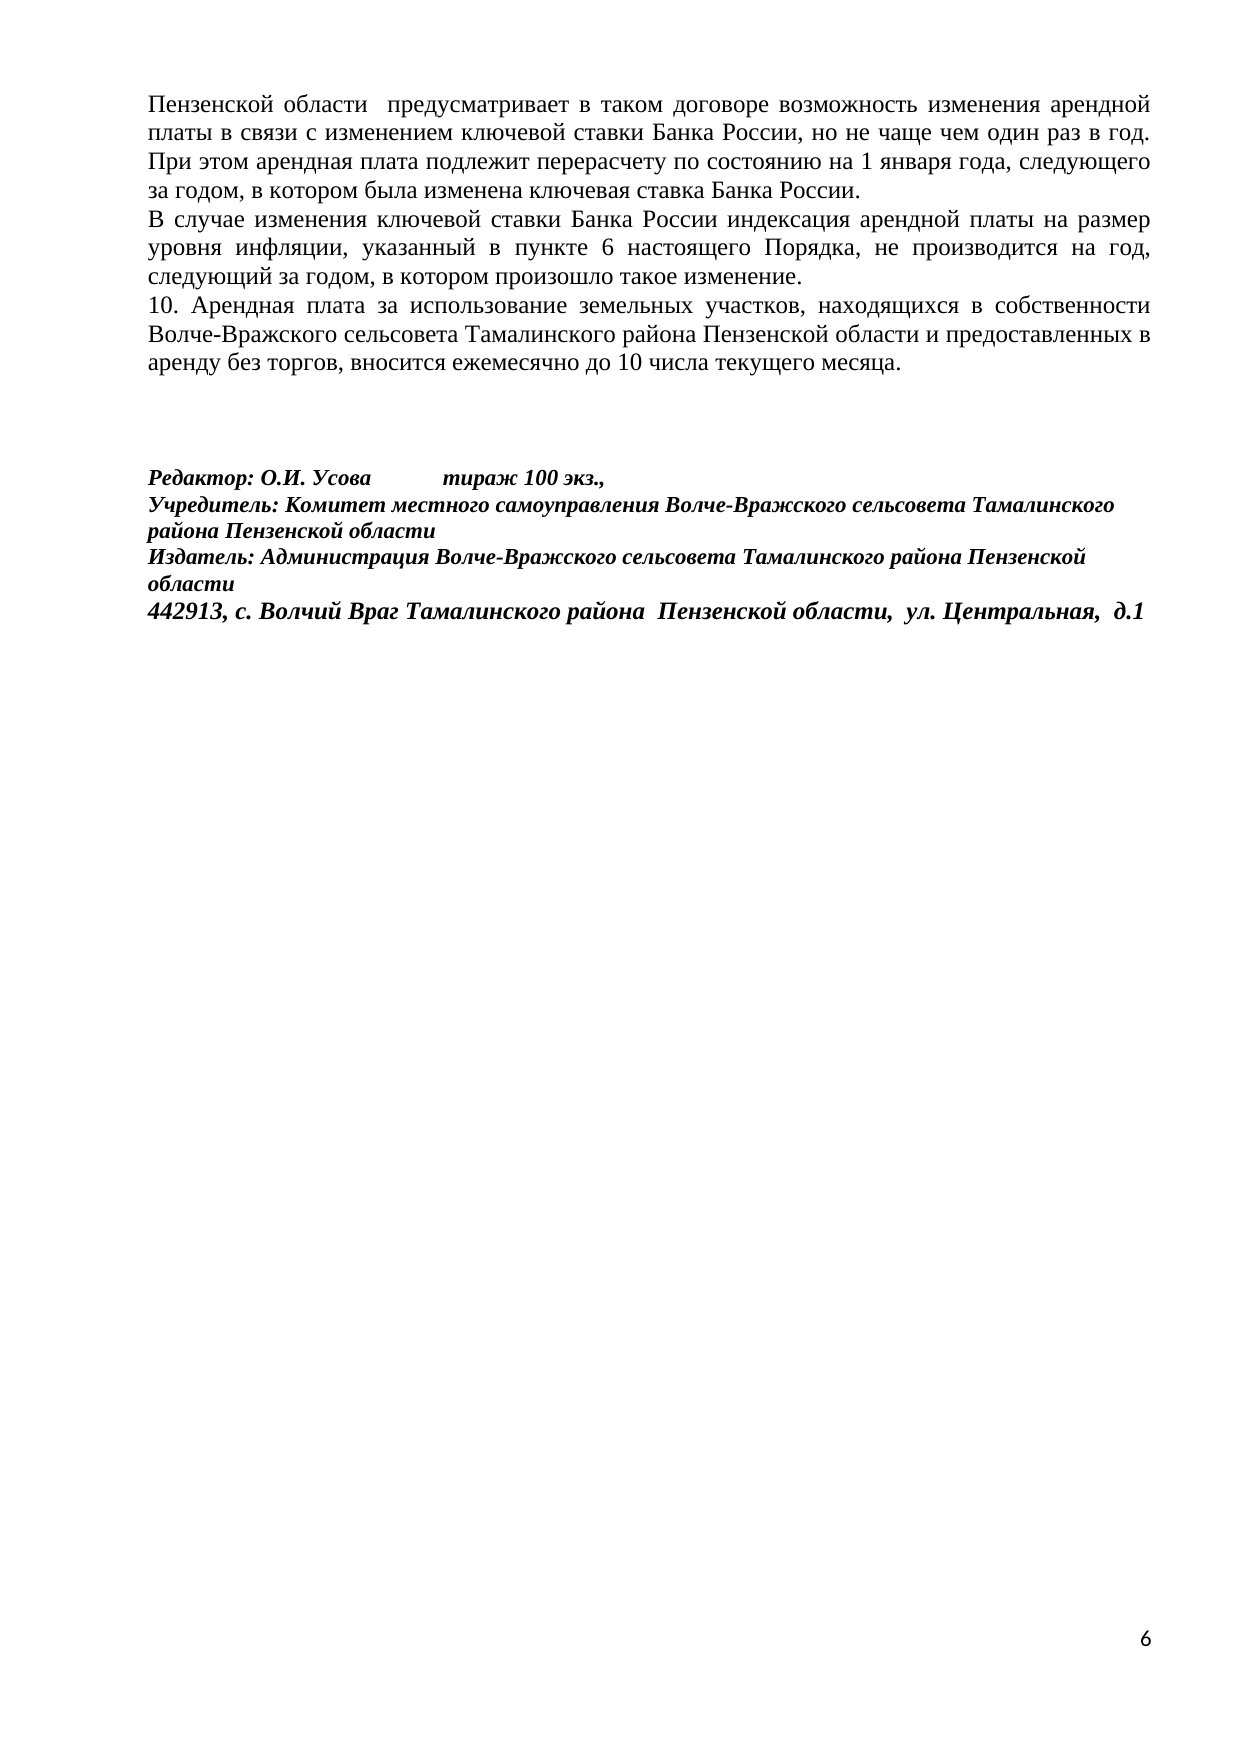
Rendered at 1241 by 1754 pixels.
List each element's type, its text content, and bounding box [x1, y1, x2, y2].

text Учредитель: Комитет местного самоуправления Волче-Вражского сельсовета Тамалинского района Пензенской области [148, 491, 1152, 543]
text Редактор: О.И. Усова тираж 100 экз., [148, 464, 1152, 491]
text 442913, с. Волчий Враг Тамалинского района Пензенской области, ул. Центральная, д.1 [148, 596, 1152, 625]
text 10. Арендная плата за использование земельных участков, находящихся в собственности Волче-Вражского сельсовета Тамалинского района Пензенской области и предоставленных в аренду без торгов, вносится ежемесячно до 10 числа текущего месяца. [148, 290, 1152, 376]
text Издатель: Администрация Волче-Вражского сельсовета Тамалинского района Пензенской области [148, 543, 1152, 596]
text В случае изменения ключевой ставки Банка России индексация арендной платы на размер уровня инфляции, указанный в пункте 6 настоящего Порядка, не производится на год, следующий за годом, в котором произошло такое изменение. [148, 204, 1152, 290]
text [148, 89, 1152, 204]
